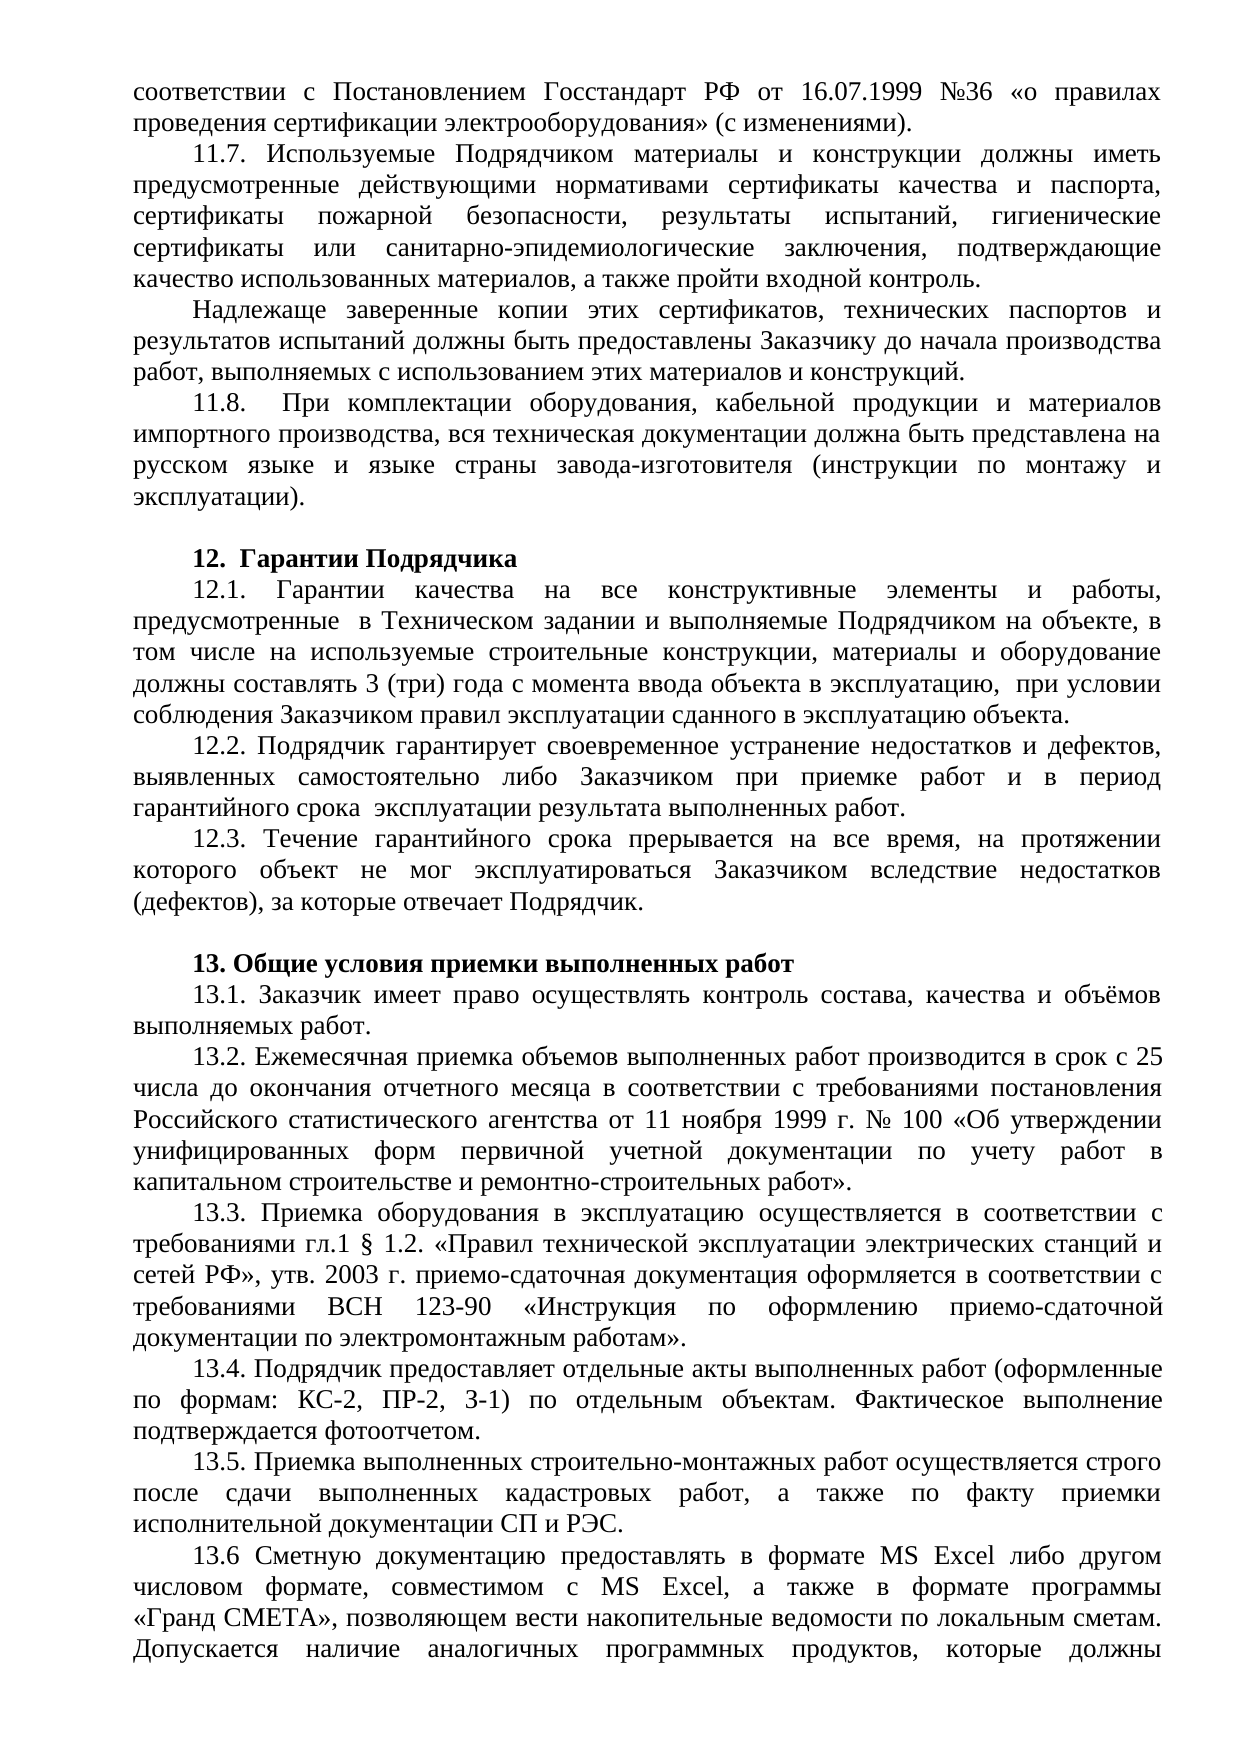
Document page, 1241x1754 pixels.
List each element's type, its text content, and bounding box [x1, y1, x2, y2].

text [133, 75, 1162, 137]
text 12.1. Гарантии качества на все конструктивные элементы и работы, предусмотренные в Техническом задании и выполняемые Подрядчиком на объекте, в том числе на используемые строительные конструкции, материалы и оборудование должны составлять 3 (три) года с момента ввода объекта в эксплуатацию, при условии соблюдения Заказчиком правил эксплуатации сданного в эксплуатацию объекта. [133, 573, 1162, 729]
text 13.3. Приемка оборудования в эксплуатацию осуществляется в соответствии с требованиями гл.1 § 1.2. «Правил технической эксплуатации электрических станций и сетей РФ», утв. 2003 г. приемо-сдаточная документация оформляется в соответствии с требованиями ВСН 123-90 «Инструкция по оформлению приемо-сдаточной документации по электромонтажным работам». [133, 1196, 1164, 1352]
text 13.2. Ежемесячная приемка объемов выполненных работ производится в срок с 25 числа до окончания отчетного месяца в соответствии с требованиями постановления Российского статистического агентства от 11 ноября 1999 г. № 100 «Об утверждении унифицированных форм первичной учетной документации по учету работ в капитальном строительстве и ремонтно-строительных работ». [133, 1040, 1164, 1196]
text 13. Общие условия приемки выполненных работ [133, 947, 1164, 978]
text 13.4. Подрядчик предоставляет отдельные акты выполненных работ (оформленные по формам: КС-2, ПР-2, З-1) по отдельным объектам. Фактическое выполнение подтверждается фотоотчетом. [133, 1352, 1164, 1445]
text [133, 1539, 1162, 1663]
text 13.5. Приемка выполненных строительно-монтажных работ осуществляется строго после сдачи выполненных кадастровых работ, а также по факту приемки исполнительной документации СП и РЭС. [133, 1445, 1162, 1539]
text 11.7. Используемые Подрядчиком материалы и конструкции должны иметь предусмотренные действующими нормативами сертификаты качества и паспорта, сертификаты пожарной безопасности, результаты испытаний, гигиенические сертификаты или санитарно-эпидемиологические заключения, подтверждающие качество использованных материалов, а также пройти входной контроль. [133, 137, 1162, 293]
text 12. Гарантии Подрядчика [133, 542, 1162, 573]
text Надлежаще заверенные копии этих сертификатов, технических паспортов и результатов испытаний должны быть предоставлены Заказчику до начала производства работ, выполняемых с использованием этих материалов и конструкций. [133, 293, 1162, 386]
text 13.1. Заказчик имеет право осуществлять контроль состава, качества и объёмов выполняемых работ. [133, 978, 1162, 1040]
text 12.3. Течение гарантийного срока прерывается на все время, на протяжении которого объект не мог эксплуатироваться Заказчиком вследствие недостатков (дефектов), за которые отвечает Подрядчик. [133, 822, 1162, 916]
text 11.8. При комплектации оборудования, кабельной продукции и материалов импортного производства, вся техническая документации должна быть представлена на русском языке и языке страны завода-изготовителя (инструкции по монтажу и эксплуатации). [133, 386, 1162, 511]
text 12.2. Подрядчик гарантирует своевременное устранение недостатков и дефектов, выявленных самостоятельно либо Заказчиком при приемке работ и в период гарантийного срока эксплуатации результата выполненных работ. [133, 729, 1162, 822]
